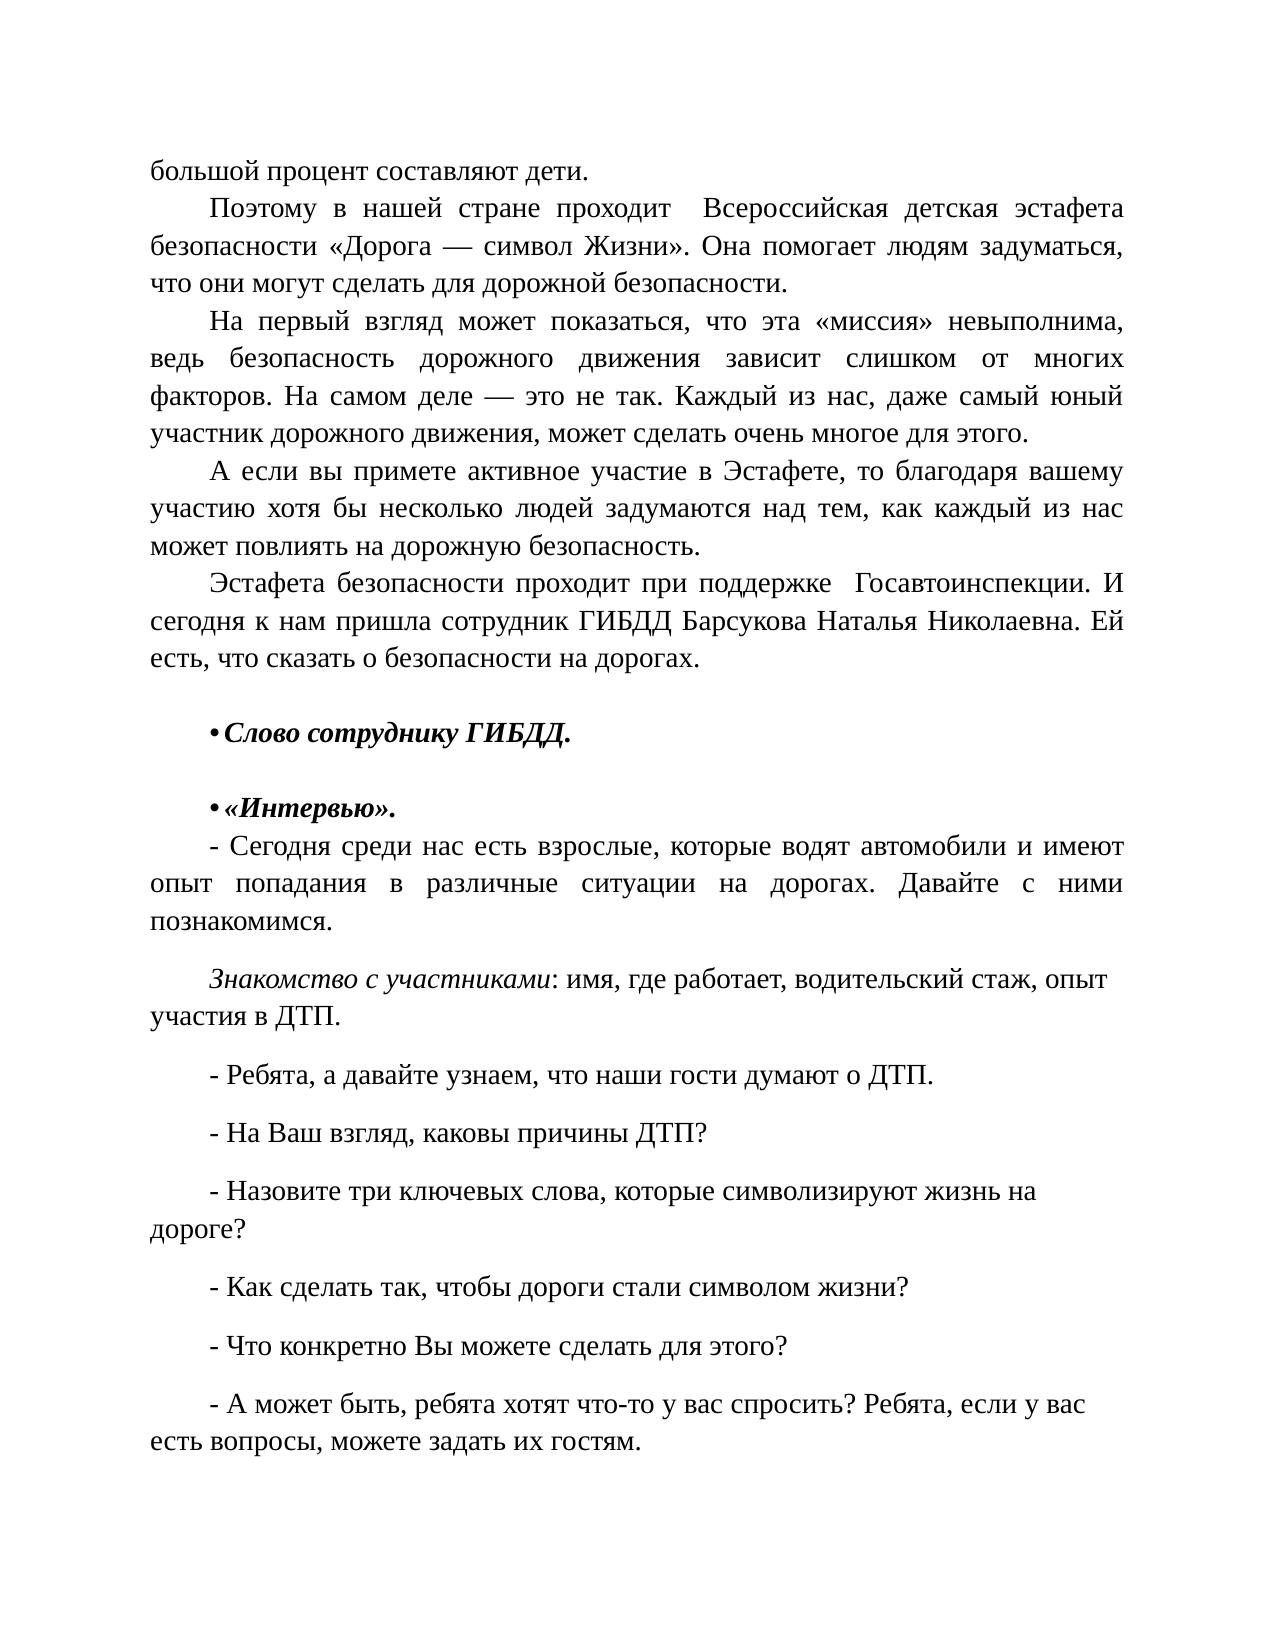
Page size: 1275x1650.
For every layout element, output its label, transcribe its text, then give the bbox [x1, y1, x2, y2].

list «Интервью». [150, 787, 1125, 825]
text - На Ваш взгляд, каковы причины ДТП? [150, 1112, 1125, 1150]
text - Назовите три ключевых слова, которые символизируют жизнь на дороге? [150, 1171, 1125, 1246]
text - Ребята, а давайте узнаем, что наши гости думают о ДТП. [150, 1054, 1125, 1092]
text - А может быть, ребята хотят что-то у вас спросить? Ребята, если у вас есть вопросы, можете задать их гостям. [150, 1383, 1125, 1458]
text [150, 150, 1125, 187]
text - Как сделать так, чтобы дороги стали символом жизни? [150, 1267, 1125, 1304]
text - Что конкретно Вы можете сделать для этого? [150, 1325, 1125, 1362]
text Знакомство с участниками: имя, где работает, водительский стаж, опыт участия в ДТП. [150, 958, 1125, 1033]
list Слово сотруднику ГИБДД. [150, 712, 1125, 750]
text На первый взгляд может показаться, что эта «миссия» невыполнима, ведь безопасность дорожного движения зависит слишком от многих факторов. На самом деле — это не так. Каждый из нас, даже самый юный участник дорожного движения, может сделать очень многое для этого. [150, 300, 1125, 450]
text А если вы примете активное участие в Эстафете, то благодаря вашему участию хотя бы несколько людей задумаются над тем, как каждый из нас может повлиять на дорожную безопасность. [150, 450, 1125, 562]
text - Сегодня среди нас есть взрослые, которые водят автомобили и имеют опыт попадания в различные ситуации на дорогах. Давайте с ними познакомимся. [150, 825, 1125, 937]
text Эстафета безопасности проходит при поддержке Госавтоинспекции. И сегодня к нам пришла сотрудник ГИБДД Барсукова Наталья Николаевна. Ей есть, что сказать о безопасности на дорогах. [150, 562, 1125, 675]
text Поэтому в нашей стране проходит Всероссийская детская эстафета безопасности «Дорога — символ Жизни». Она помогает людям задуматься, что они могут сделать для дорожной безопасности. [150, 187, 1125, 300]
